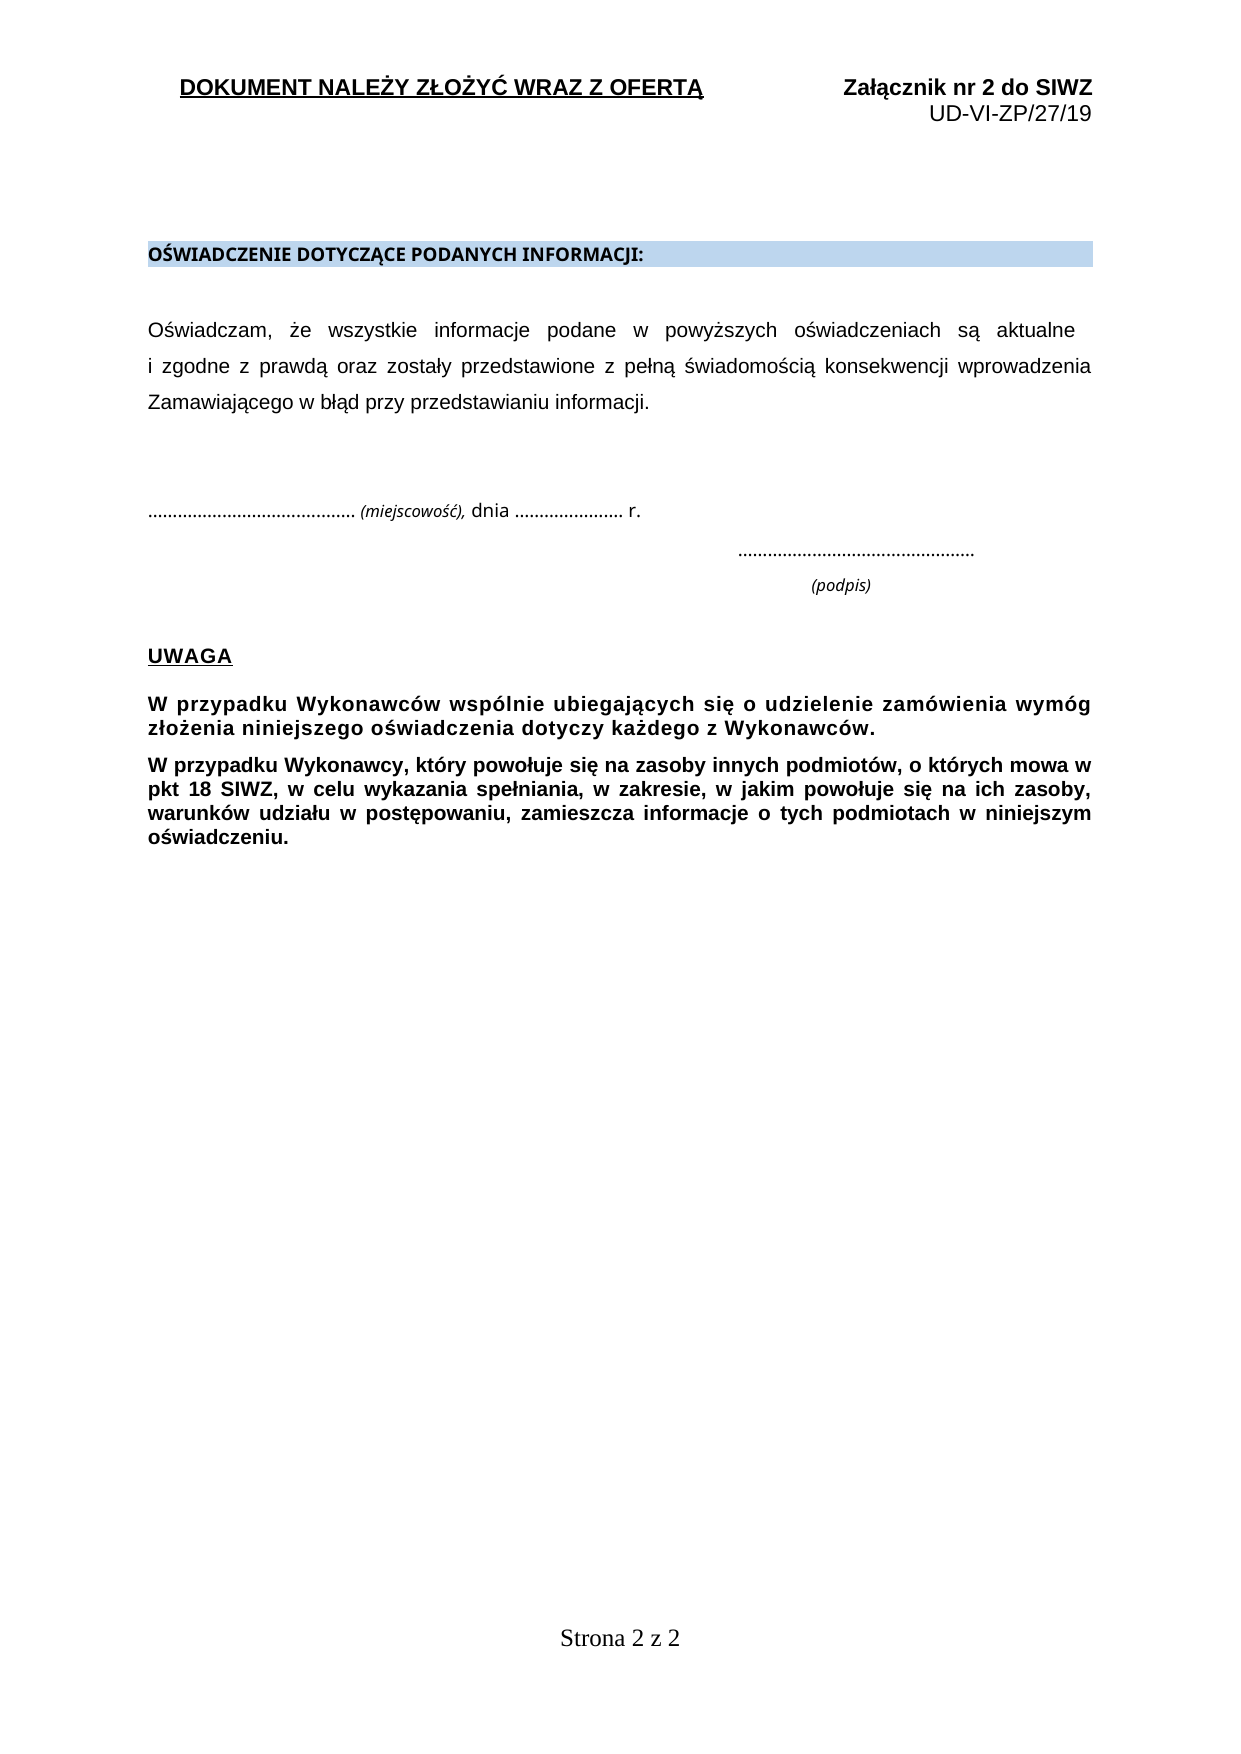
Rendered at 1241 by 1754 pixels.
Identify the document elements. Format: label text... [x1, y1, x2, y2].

text ………………………….….……. (miejscowość), dnia …………………. r. [148, 498, 1093, 523]
text ………………………………………… [148, 536, 1093, 561]
text W przypadku Wykonawcy, który powołuje się na zasoby innych podmiotów, o których mowa w pkt 18 SIWZ, w celu wykazania spełniania, w zakresie, w jakim powołuje się na ich zasoby, warunków udziału w postępowaniu, zamieszcza informacje o tych podmiotach w niniejszym oświadczeniu. [148, 753, 1093, 848]
text UWAGA [148, 644, 1093, 668]
text OŚWIADCZENIE DOTYCZĄCE PODANYCH INFORMACJI: [148, 241, 1093, 267]
text Oświadczam, że wszystkie informacje podane w powyższych oświadczeniach są aktualne i zgodne z prawdą oraz zostały przedstawione z pełną świadomością konsekwencji wprowadzenia Zamawiającego w błąd przy przedstawianiu informacji. [148, 318, 1093, 414]
text W przypadku Wykonawców wspólnie ubiegających się o udzielenie zamówienia wymóg złożenia niniejszego oświadczenia dotyczy każdego z Wykonawców. [148, 692, 1093, 740]
text (podpis) [738, 574, 1093, 597]
